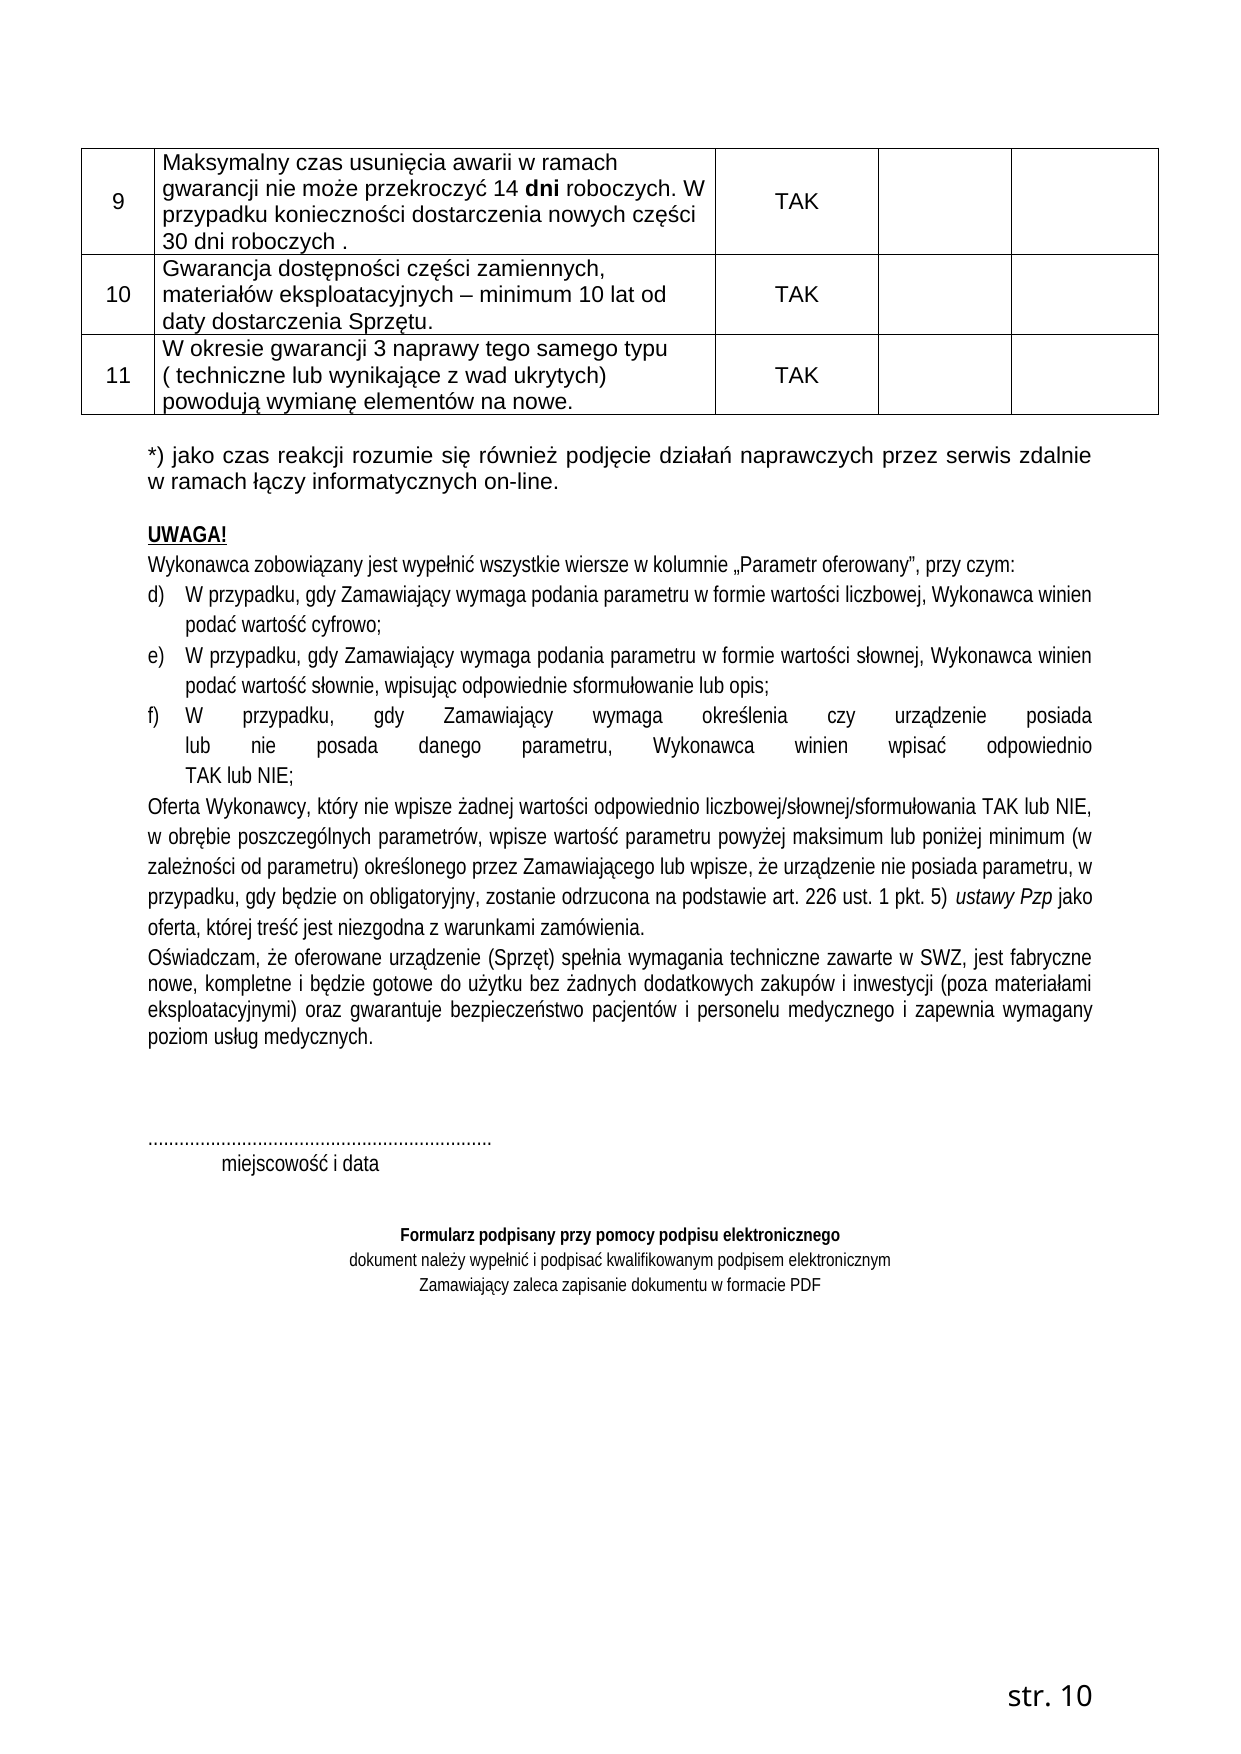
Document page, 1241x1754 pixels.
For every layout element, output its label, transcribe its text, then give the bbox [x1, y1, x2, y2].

text Wykonawca zobowiązany jest wypełnić wszystkie wiersze w kolumnie „Parametr oferowany”, przy czym: [148, 551, 1093, 577]
table_cell W okresie gwarancji 3 naprawy tego samego typu ( techniczne lub wynikające z wad ukrytych) powodują wymianę elementów na nowe. [155, 335, 715, 414]
table_cell TAK [716, 335, 878, 414]
table_cell [1012, 255, 1158, 334]
text Zamawiający zaleca zapisanie dokumentu w formacie PDF [148, 1274, 1093, 1295]
text UWAGA! [148, 521, 1093, 547]
table_cell 11 [82, 335, 154, 414]
text miejscowość i data [148, 1150, 1093, 1176]
table_cell Maksymalny czas usunięcia awarii w ramach gwarancji nie może przekroczyć 14 dni roboczych. W przypadku konieczności dostarczenia nowych części 30 dni roboczych . [155, 149, 715, 254]
table_cell 10 [82, 255, 154, 334]
text dokument należy wypełnić i podpisać kwalifikowanym podpisem elektronicznym [148, 1249, 1093, 1270]
list W przypadku, gdy Zamawiający wymaga określenia czy urządzenie posiada lub nie posada danego parametru, Wykonawca winien wpisać odpowiednio TAK lub NIE; [148, 702, 1093, 789]
table_cell TAK [716, 255, 878, 334]
table_cell 9 [82, 149, 154, 254]
text Oferta Wykonawcy, który nie wpisze żadnej wartości odpowiednio liczbowej/słownej/sformułowania TAK lub NIE, w obrębie poszczególnych parametrów, wpisze wartość parametru powyżej maksimum lub poniżej minimum (w zależności od parametru) określonego przez Zamawiającego lub wpisze, że urządzenie nie posiada parametru, w przypadku, gdy będzie on obligatoryjny, zostanie odrzucona na podstawie art. 226 ust. 1 pkt. 5) ustawy Pzp jako oferta, której treść jest niezgodna z warunkami zamówienia. [148, 793, 1093, 940]
table_cell [1012, 149, 1158, 254]
table_cell Gwarancja dostępności części zamiennych, materiałów eksploatacyjnych – minimum 10 lat od daty dostarczenia Sprzętu. [155, 255, 715, 334]
text .................................................................. [148, 1123, 1093, 1150]
text Oświadczam, że oferowane urządzenie (Sprzęt) spełnia wymagania techniczne zawarte w SWZ, jest fabryczne nowe, kompletne i będzie gotowe do użytku bez żadnych dodatkowych zakupów i inwestycji (poza materiałami eksploatacyjnymi) oraz gwarantuje bezpieczeństwo pacjentów i personelu medycznego i zapewnia wymagany poziom usług medycznych. [148, 944, 1093, 1049]
text *) jako czas reakcji rozumie się również podjęcie działań naprawczych przez serwis zdalnie w ramach łączy informatycznych on-line. [148, 442, 1093, 494]
table_cell [1012, 335, 1158, 414]
table_cell TAK [716, 149, 878, 254]
table_cell [879, 335, 1011, 414]
table_cell [879, 255, 1011, 334]
list W przypadku, gdy Zamawiający wymaga podania parametru w formie wartości słownej, Wykonawca winien podać wartość słownie, wpisując odpowiednie sformułowanie lub opis; [148, 642, 1093, 698]
table_cell [879, 149, 1011, 254]
list W przypadku, gdy Zamawiający wymaga podania parametru w formie wartości liczbowej, Wykonawca winien podać wartość cyfrowo; [148, 581, 1093, 638]
text Formularz podpisany przy pomocy podpisu elektronicznego [148, 1224, 1093, 1246]
